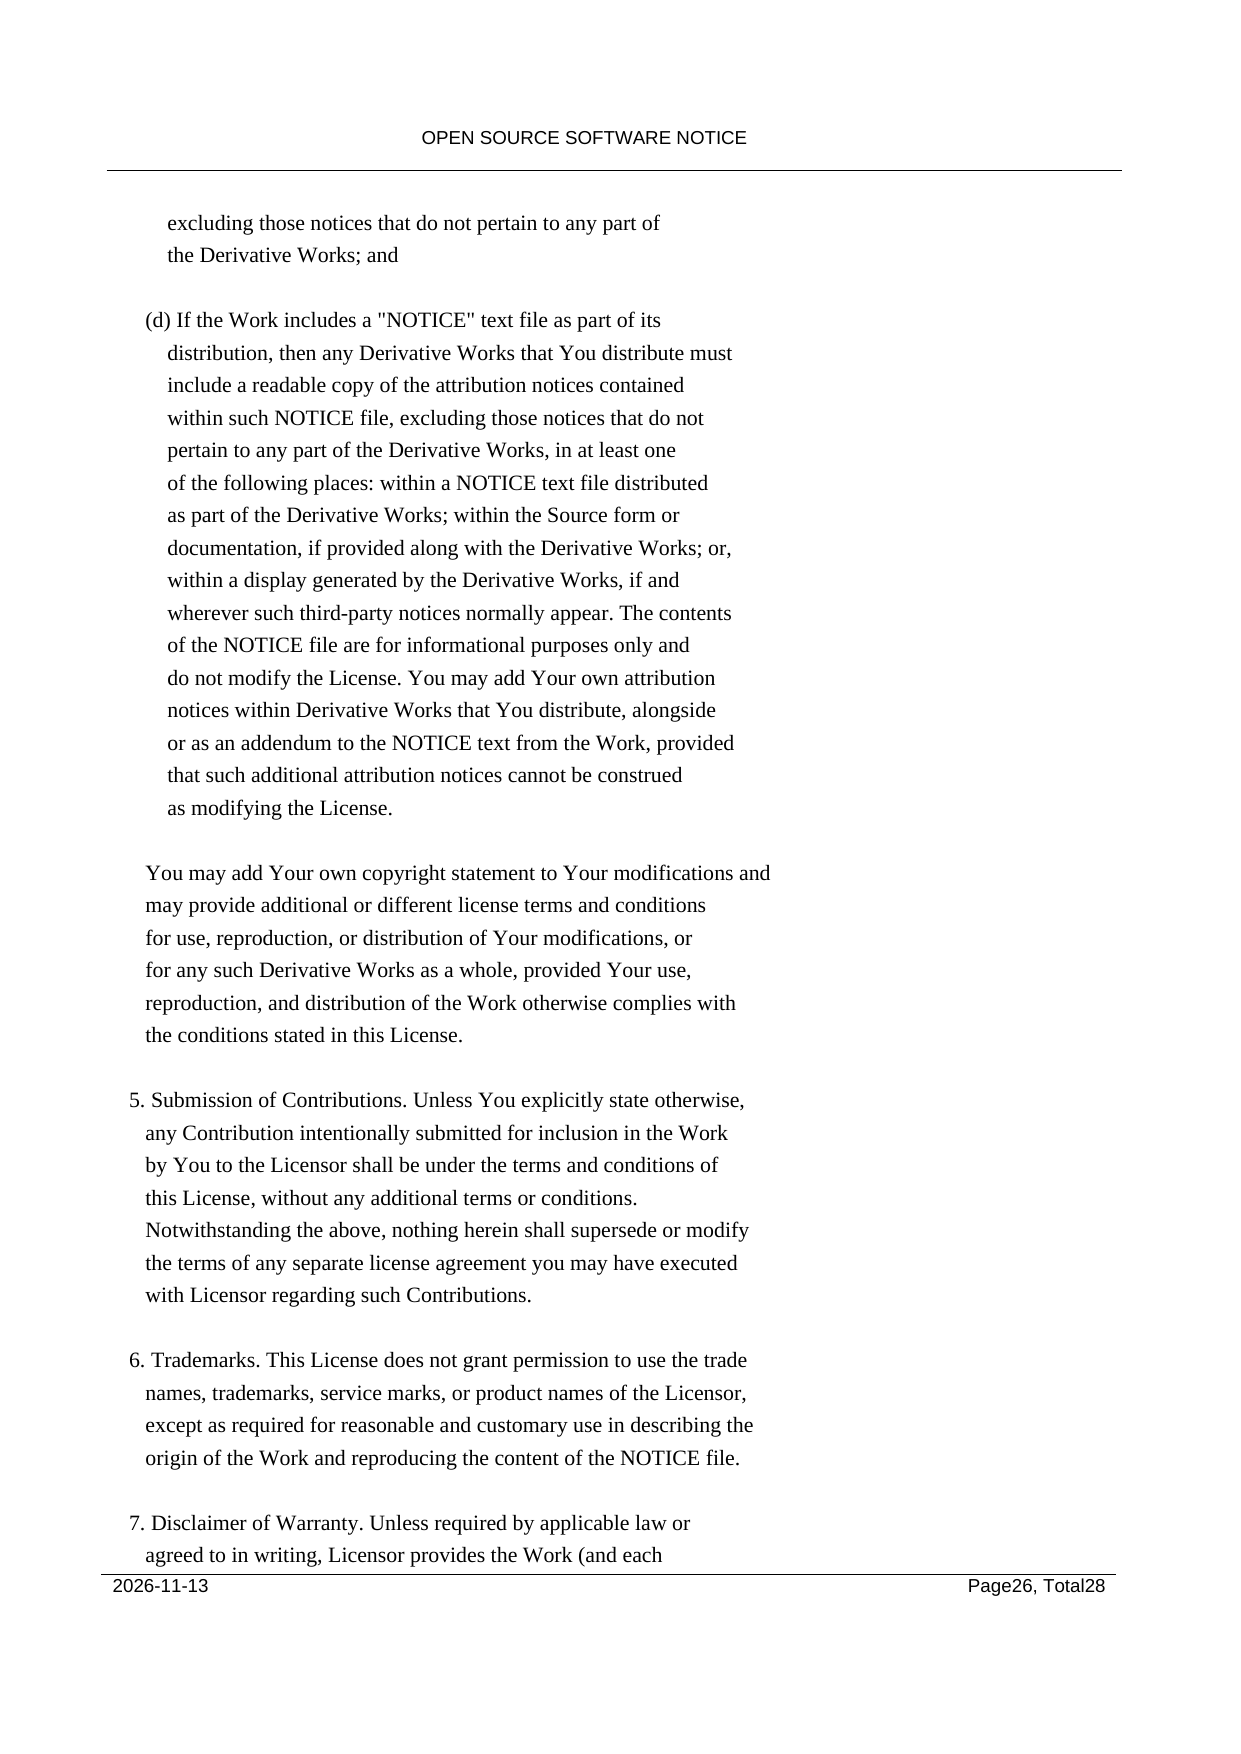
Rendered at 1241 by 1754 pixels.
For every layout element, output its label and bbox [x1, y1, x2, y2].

text [112, 206, 1128, 1571]
